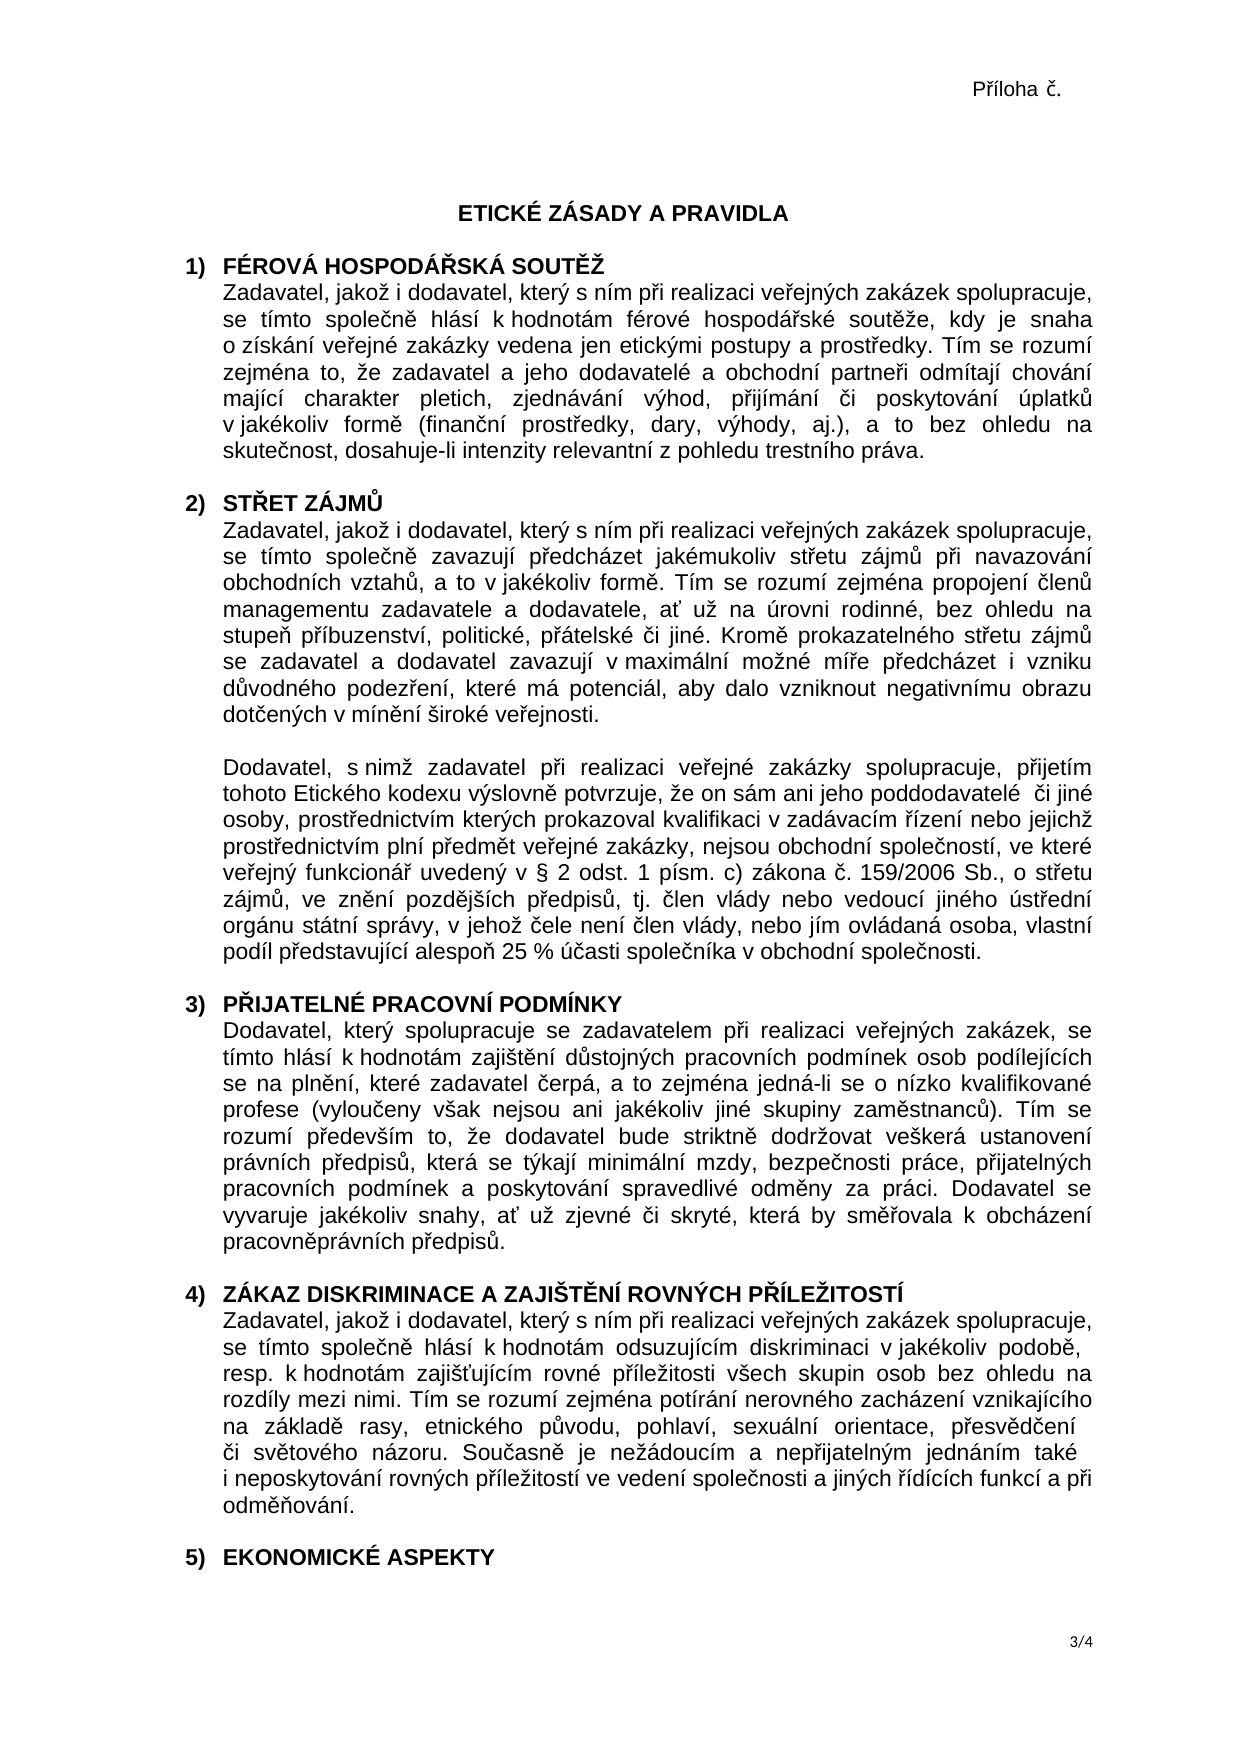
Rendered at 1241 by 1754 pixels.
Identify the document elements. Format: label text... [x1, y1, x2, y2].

list STŘET ZÁJMŮ [185, 490, 1093, 517]
list PŘIJATELNÉ PRACOVNÍ PODMÍNKY [185, 991, 1093, 1017]
list ZÁKAZ DISKRIMINACE A ZAJIŠTĚNÍ ROVNÝCH PŘÍLEŽITOSTÍ [185, 1281, 1093, 1307]
list Zadavatel, jakož i dodavatel, který s ním při realizaci veřejných zakázek spolupracuje, se tímto společně zavazují předcházet jakémukoliv střetu zájmů při navazování obchodních vztahů, a to v jakékoliv formě. Tím se rozumí zejména propojení členů managementu zadavatele a dodavatele, ať už na úrovni rodinné, bez ohledu na stupeň příbuzenství, politické, přátelské či jiné. Kromě prokazatelného střetu zájmů se zadavatel a dodavatel zavazují v maximální možné míře předcházet i vzniku důvodného podezření, které má potenciál, aby dalo vzniknout negativnímu obrazu dotčených v mínění široké veřejnosti. [223, 517, 1093, 727]
list Dodavatel, který spolupracuje se zadavatelem při realizaci veřejných zakázek, se tímto hlásí k hodnotám zajištění důstojných pracovních podmínek osob podílejících se na plnění, které zadavatel čerpá, a to zejména jedná-li se o nízko kvalifikované profese (vyloučeny však nejsou ani jakékoliv jiné skupiny zaměstnanců). Tím se rozumí především to, že dodavatel bude striktně dodržovat veškerá ustanovení právních předpisů, která se týkají minimální mzdy, bezpečnosti práce, přijatelných pracovních podmínek a poskytování spravedlivé odměny za práci. Dodavatel se vyvaruje jakékoliv snahy, ať už zjevné či skryté, která by směřovala k obcházení pracovněprávních předpisů. [223, 1017, 1093, 1254]
list FÉROVÁ HOSPODÁŘSKÁ SOUTĚŽ [185, 253, 1093, 279]
list Dodavatel, s nimž zadavatel při realizaci veřejné zakázky spolupracuje, přijetím tohoto Etického kodexu výslovně potvrzuje, že on sám ani jeho poddodavatelé či jiné osoby, prostřednictvím kterých prokazoval kvalifikaci v zadávacím řízení nebo jejichž prostřednictvím plní předmět veřejné zakázky, nejsou obchodní společností, ve které veřejný funkcionář uvedený v § 2 odst. 1 písm. c) zákona č. 159/2006 Sb., o střetu zájmů, ve znění pozdějších předpisů, tj. člen vlády nebo vedoucí jiného ústřední orgánu státní správy, v jehož čele není člen vlády, nebo jím ovládaná osoba, vlastní podíl představující alespoň 25 % účasti společníka v obchodní společnosti. [223, 754, 1093, 964]
list EKONOMICKÉ ASPEKTY [185, 1544, 1093, 1571]
list Zadavatel, jakož i dodavatel, který s ním při realizaci veřejných zakázek spolupracuje, se tímto společně hlásí k hodnotám férové hospodářské soutěže, kdy je snaha o získání veřejné zakázky vedena jen etickými postupy a prostředky. Tím se rozumí zejména to, že zadavatel a jeho dodavatelé a obchodní partneři odmítají chování mající charakter pletich, zjednávání výhod, přijímání či poskytování úplatků v jakékoliv formě (finanční prostředky, dary, výhody, aj.), a to bez ohledu na skutečnost, dosahuje-li intenzity relevantní z pohledu trestního práva. [223, 279, 1093, 464]
text ETICKÉ ZÁSADY A PRAVIDLA [148, 200, 1093, 227]
list Zadavatel, jakož i dodavatel, který s ním při realizaci veřejných zakázek spolupracuje, se tímto společně hlásí k hodnotám odsuzujícím diskriminaci v jakékoliv podobě, resp. k hodnotám zajišťujícím rovné příležitosti všech skupin osob bez ohledu na rozdíly mezi nimi. Tím se rozumí zejména potírání nerovného zacházení vznikajícího na základě rasy, etnického původu, pohlaví, sexuální orientace, přesvědčení či světového názoru. Současně je nežádoucím a nepřijatelným jednáním také i neposkytování rovných příležitostí ve vedení společnosti a jiných řídících funkcí a při odměňování. [223, 1307, 1093, 1518]
